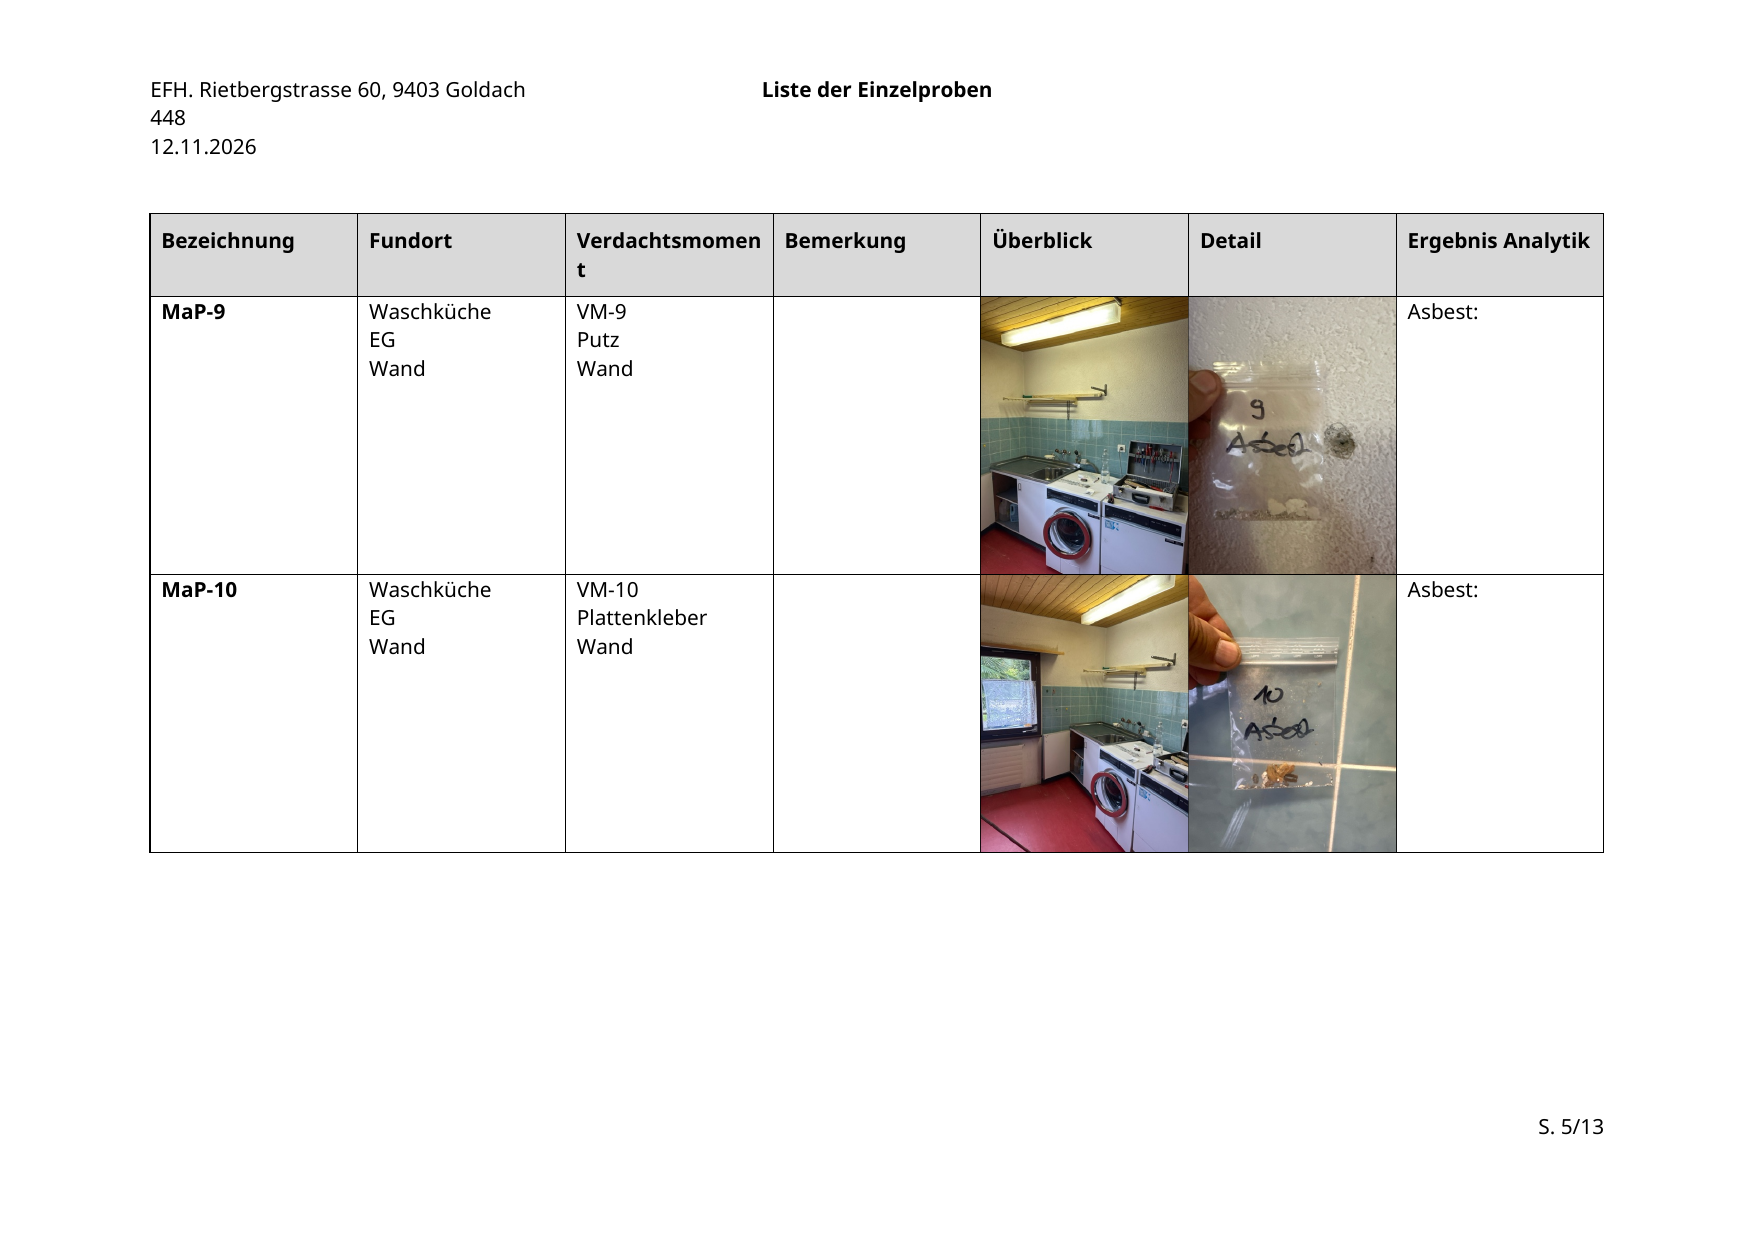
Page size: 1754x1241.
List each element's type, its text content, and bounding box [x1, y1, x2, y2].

table_cell MaP-9 [151, 297, 357, 574]
table_header Detail [1189, 214, 1396, 296]
table_header Verdachtsmoment [566, 214, 773, 296]
table_cell Asbest: [1397, 575, 1603, 852]
table_cell VM-10 Plattenkleber Wand [566, 575, 773, 852]
table_cell VM-9 Putz Wand [566, 297, 773, 574]
table_cell MaP-10 [151, 575, 357, 852]
table_cell Asbest: [1397, 297, 1603, 574]
table_header Bemerkung [774, 214, 980, 296]
table_cell Waschküche EG Wand [358, 575, 565, 852]
table_header Fundort [358, 214, 565, 296]
table_cell [774, 575, 980, 852]
table_header Bezeichnung [151, 214, 357, 296]
picture [980, 297, 1397, 574]
table_cell Waschküche EG Wand [358, 297, 565, 574]
table_cell [774, 297, 980, 574]
table_header Ergebnis Analytik [1397, 214, 1603, 296]
picture [980, 575, 1397, 852]
table_header Überblick [981, 214, 1188, 296]
